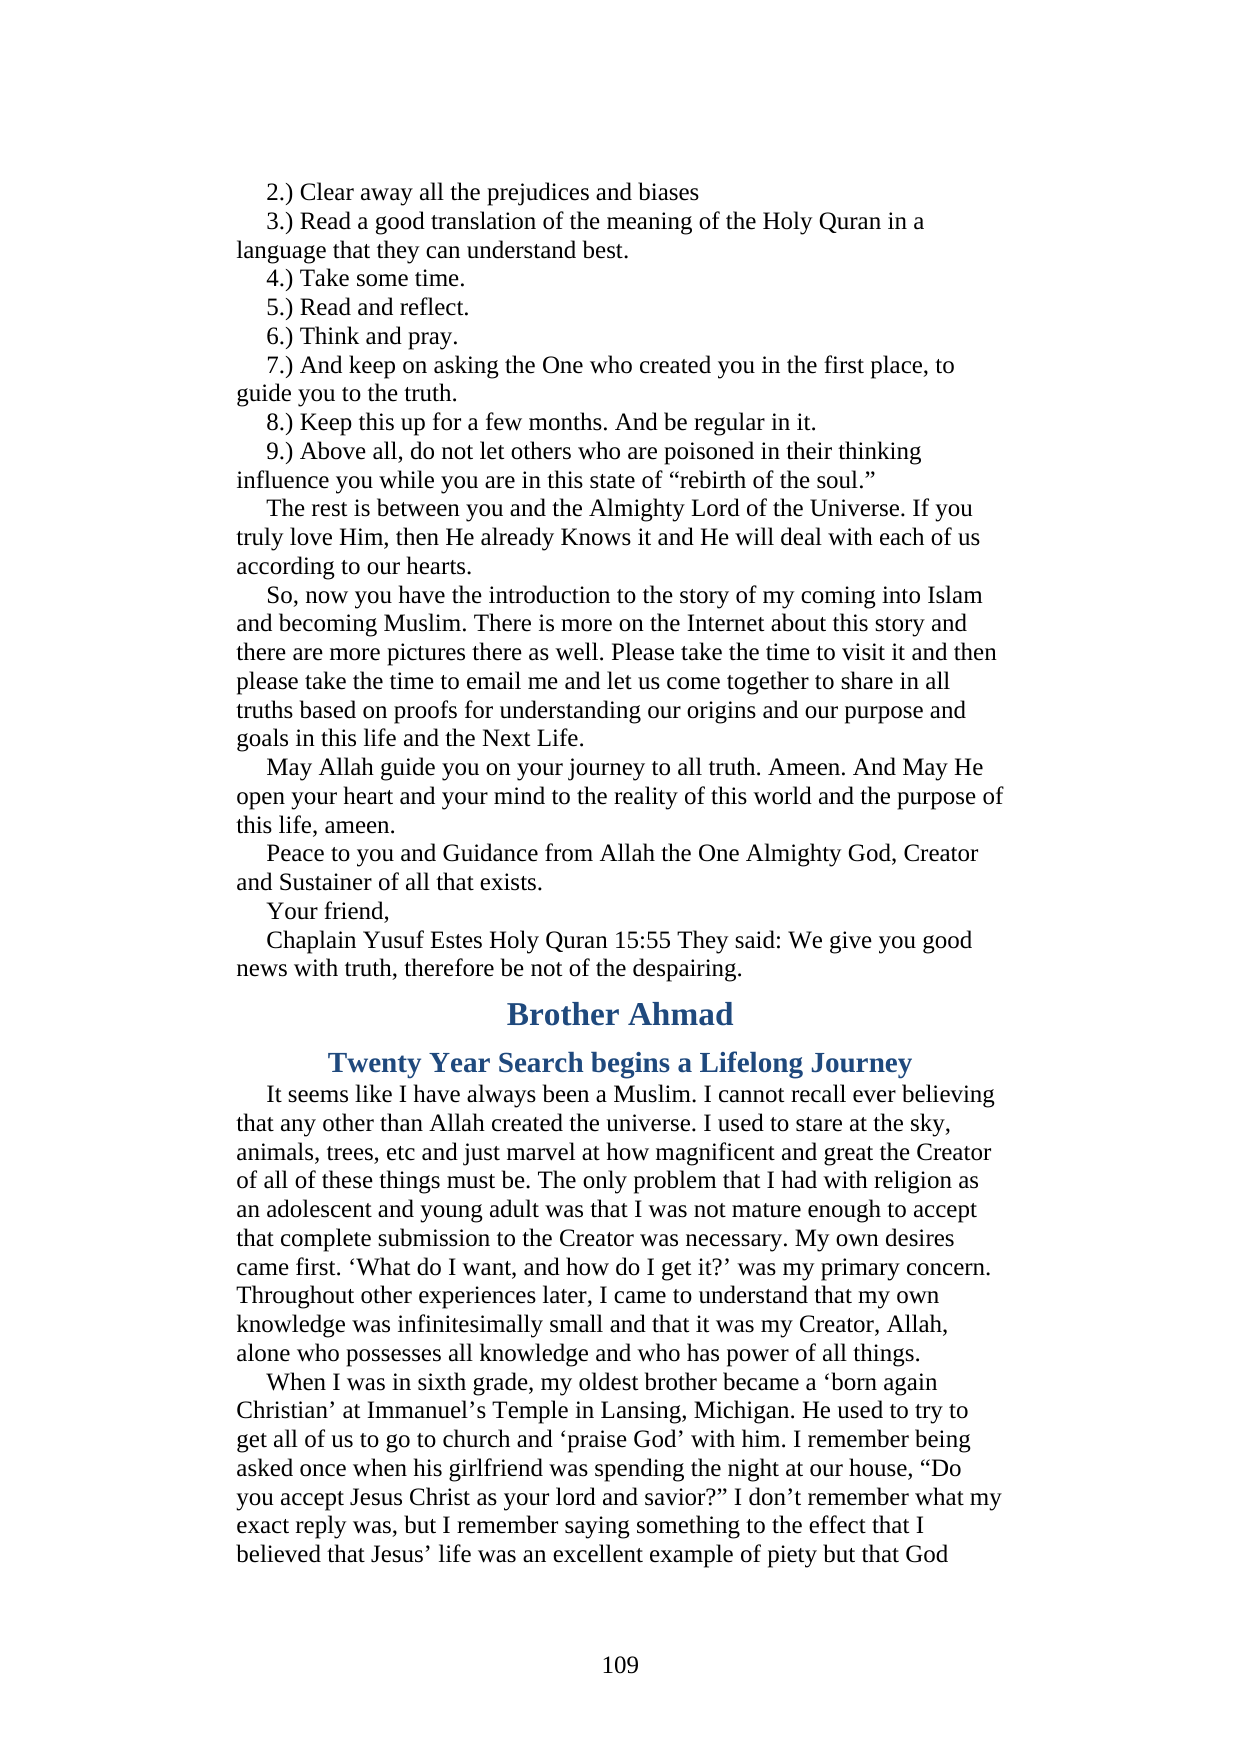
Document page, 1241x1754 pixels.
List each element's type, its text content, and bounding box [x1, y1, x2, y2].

text 2.) Clear away all the prejudices and biases [236, 177, 1004, 206]
text 5.) Read and reflect. [236, 292, 1004, 321]
text May Allah guide you on your journey to all truth. Ameen. And May He open your heart and your mind to the reality of this world and the purpose of this life, ameen. [236, 752, 1004, 838]
text 6.) Think and pray. [236, 321, 1004, 350]
text So, now you have the introduction to the story of my coming into Islam and becoming Muslim. There is more on the Internet about this story and there are more pictures there as well. Please take the time to visit it and then please take the time to email me and let us come together to share in all truths based on proofs for understanding our origins and our purpose and goals in this life and the Next Life. [236, 580, 1004, 752]
text 9.) Above all, do not let others who are poisoned in their thinking influence you while you are in this state of “rebirth of the soul.” [236, 436, 1004, 493]
text The rest is between you and the Almighty Lord of the Universe. If you truly love Him, then He already Knows it and He will deal with each of us according to our hearts. [236, 493, 1004, 580]
text 7.) And keep on asking the One who created you in the first place, to guide you to the truth. [236, 350, 1004, 407]
text It seems like I have always been a Muslim. I cannot recall ever believing that any other than Allah created the universe. I used to stare at the sky, animals, trees, etc and just marvel at how magnificent and great the Creator of all of these things must be. The only problem that I had with religion as an adolescent and young adult was that I was not mature enough to accept that complete submission to the Creator was necessary. My own desires came first. ‘What do I want, and how do I get it?’ was my primary concern. Throughout other experiences later, I came to understand that my own knowledge was infinitesimally small and that it was my Creator, Allah, alone who possesses all knowledge and who has power of all things. [236, 1079, 1004, 1367]
text 8.) Keep this up for a few months. And be regular in it. [236, 407, 1004, 436]
text Your friend, [236, 896, 1004, 925]
text Peace to you and Guidance from Allah the One Almighty God, Creator and Sustainer of all that exists. [236, 838, 1004, 896]
text 3.) Read a good translation of the meaning of the Holy Quran in a language that they can understand best. [236, 206, 1004, 263]
text 4.) Take some time. [236, 263, 1004, 292]
subtitle Brother Ahmad [236, 995, 1004, 1033]
text Chaplain Yusuf Estes Holy Quran 15:55 They said: We give you good news with truth, therefore be not of the despairing. [236, 925, 1004, 982]
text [236, 1367, 1004, 1568]
subtitle Twenty Year Search begins a Lifelong Journey [236, 1046, 1004, 1079]
